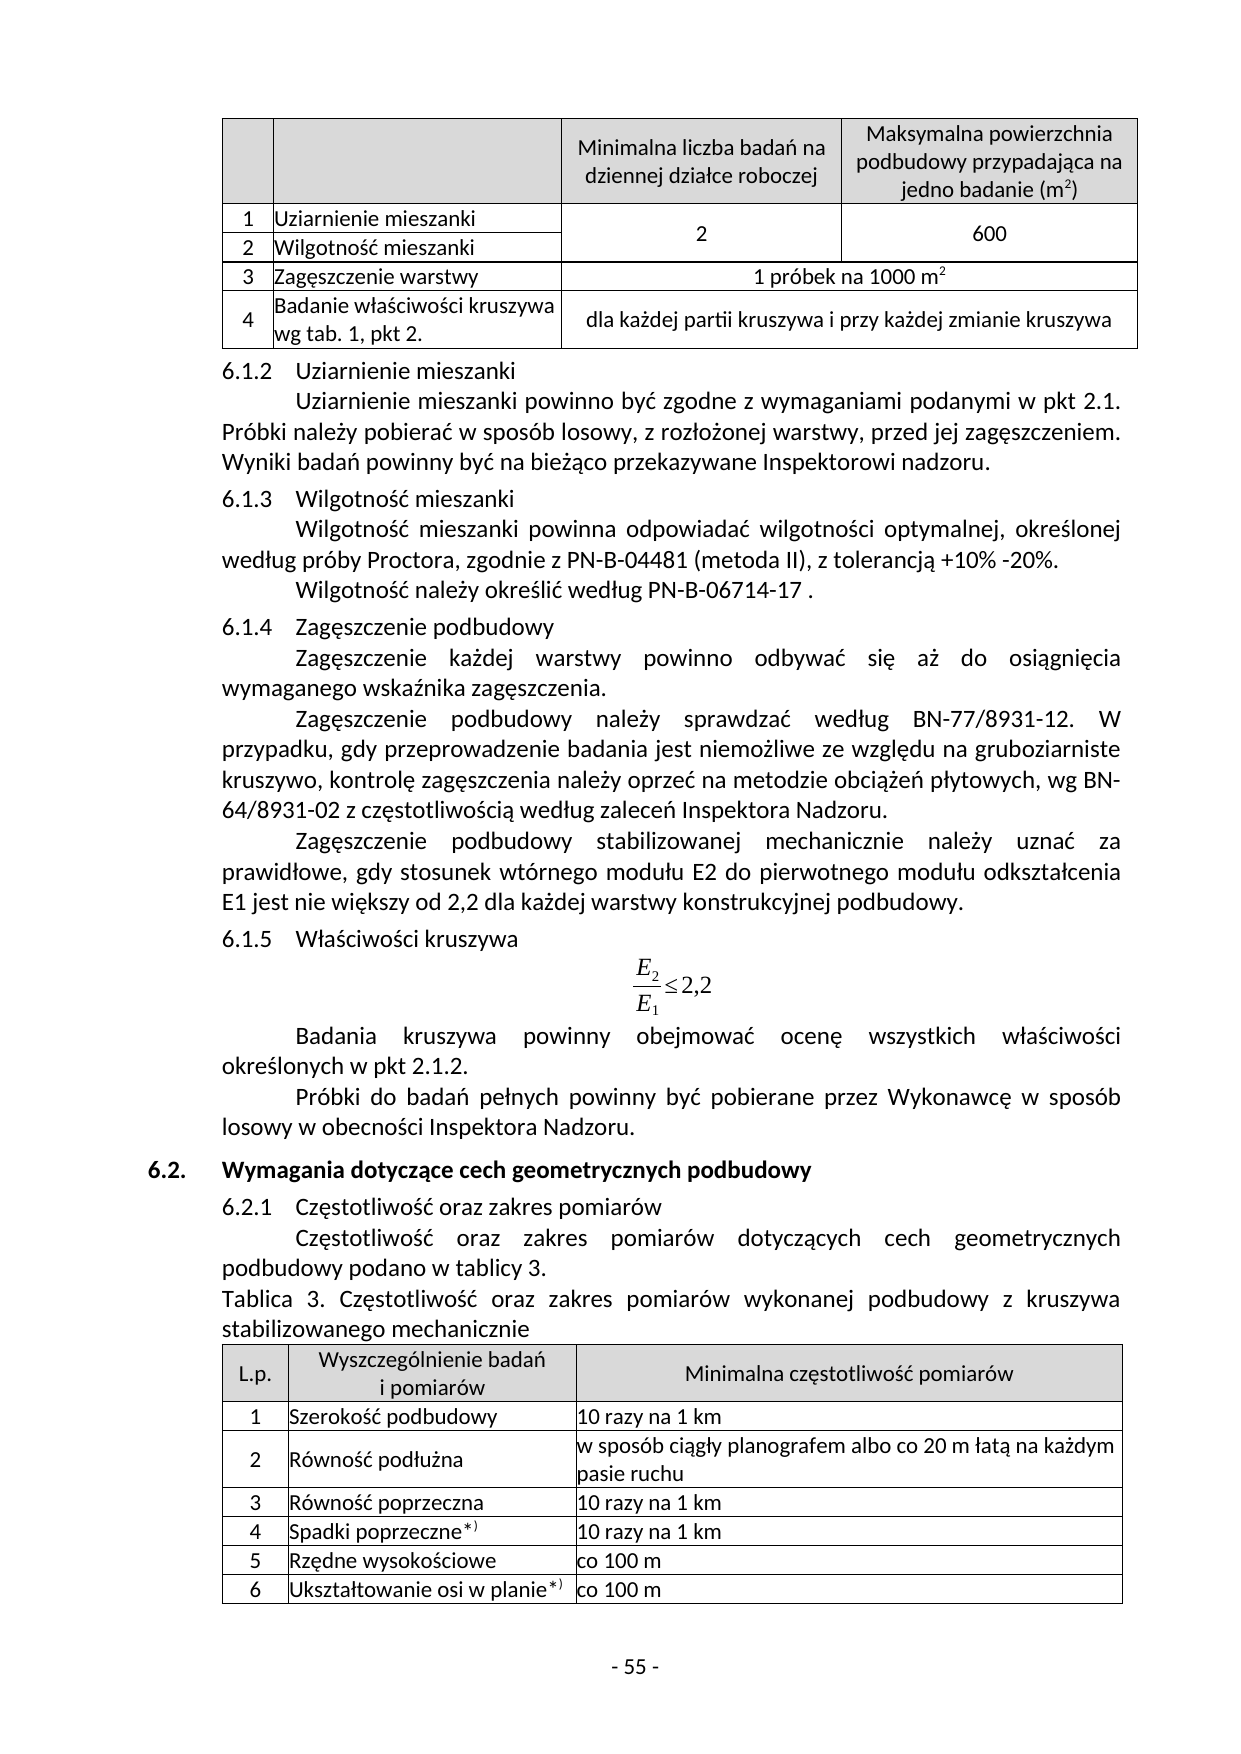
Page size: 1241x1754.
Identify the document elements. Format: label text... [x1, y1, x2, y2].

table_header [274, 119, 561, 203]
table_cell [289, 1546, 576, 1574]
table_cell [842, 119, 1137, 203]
text Próbki do badań pełnych powinny być pobierane przez Wykonawcę w sposób losowy w obecności Inspektora Nadzoru. [222, 1081, 1122, 1142]
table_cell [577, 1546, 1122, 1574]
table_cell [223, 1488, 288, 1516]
subtitle Właściwości kruszywa [222, 923, 1122, 953]
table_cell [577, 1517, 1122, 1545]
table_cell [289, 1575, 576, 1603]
text Wilgotność należy określić według PN-B-06714-17 . [222, 575, 1122, 605]
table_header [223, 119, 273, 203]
text Zagęszczenie podbudowy stabilizowanej mechanicznie należy uznać za prawidłowe, gdy stosunek wtórnego modułu E2 do pierwotnego modułu odkształcenia E1 jest nie większy od 2,2 dla każdej warstwy konstrukcyjnej podbudowy. [222, 825, 1122, 917]
text Badania kruszywa powinny obejmować ocenę wszystkich właściwości określonych w pkt 2.1.2. [222, 1020, 1122, 1081]
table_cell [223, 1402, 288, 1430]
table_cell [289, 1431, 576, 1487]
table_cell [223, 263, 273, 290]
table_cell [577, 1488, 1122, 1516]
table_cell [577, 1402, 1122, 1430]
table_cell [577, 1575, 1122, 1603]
subtitle Zagęszczenie podbudowy [222, 611, 1122, 642]
subtitle Uziarnienie mieszanki [222, 355, 1122, 385]
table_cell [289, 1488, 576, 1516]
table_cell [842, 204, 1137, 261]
subtitle Wilgotność mieszanki [222, 483, 1122, 514]
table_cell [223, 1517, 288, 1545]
subtitle Wymagania dotyczące cech geometrycznych podbudowy [148, 1154, 1122, 1185]
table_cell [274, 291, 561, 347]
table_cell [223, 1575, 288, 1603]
text Wilgotność mieszanki powinna odpowiadać wilgotności optymalnej, określonej według próby Proctora, zgodnie z PN-B-04481 (metoda II), z tolerancją +10% -20%. [222, 514, 1122, 575]
text Częstotliwość oraz zakres pomiarów dotyczących cech geometrycznych podbudowy podano w tablicy 3. [222, 1222, 1122, 1283]
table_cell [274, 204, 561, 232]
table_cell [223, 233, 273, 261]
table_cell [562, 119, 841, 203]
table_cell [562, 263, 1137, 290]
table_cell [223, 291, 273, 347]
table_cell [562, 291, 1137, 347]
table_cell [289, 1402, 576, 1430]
text Tablica 3. Częstotliwość oraz zakres pomiarów wykonanej podbudowy z kruszywa stabilizowanego mechanicznie [222, 1283, 1122, 1344]
text Uziarnienie mieszanki powinno być zgodne z wymaganiami podanymi w pkt 2.1. Próbki należy pobierać w sposób losowy, z rozłożonej warstwy, przed jej zagęszczeniem. Wyniki badań powinny być na bieżąco przekazywane Inspektorowi nadzoru. [222, 385, 1122, 477]
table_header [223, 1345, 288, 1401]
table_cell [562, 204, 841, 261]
text Zagęszczenie każdej warstwy powinno odbywać się aż do osiągnięcia wymaganego wskaźnika zagęszczenia. [222, 642, 1122, 703]
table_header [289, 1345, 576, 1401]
subtitle Częstotliwość oraz zakres pomiarów [222, 1191, 1122, 1222]
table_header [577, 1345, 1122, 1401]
text Zagęszczenie podbudowy należy sprawdzać według BN-77/8931-12. W przypadku, gdy przeprowadzenie badania jest niemożliwe ze względu na gruboziarniste kruszywo, kontrolę zagęszczenia należy oprzeć na metodzie obciążeń płytowych, wg BN-64/8931-02 z częstotliwością według zaleceń Inspektora Nadzoru. [222, 703, 1122, 825]
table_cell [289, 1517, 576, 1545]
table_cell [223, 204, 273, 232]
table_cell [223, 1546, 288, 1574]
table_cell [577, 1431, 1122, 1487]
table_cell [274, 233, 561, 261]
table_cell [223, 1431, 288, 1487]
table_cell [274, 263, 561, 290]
